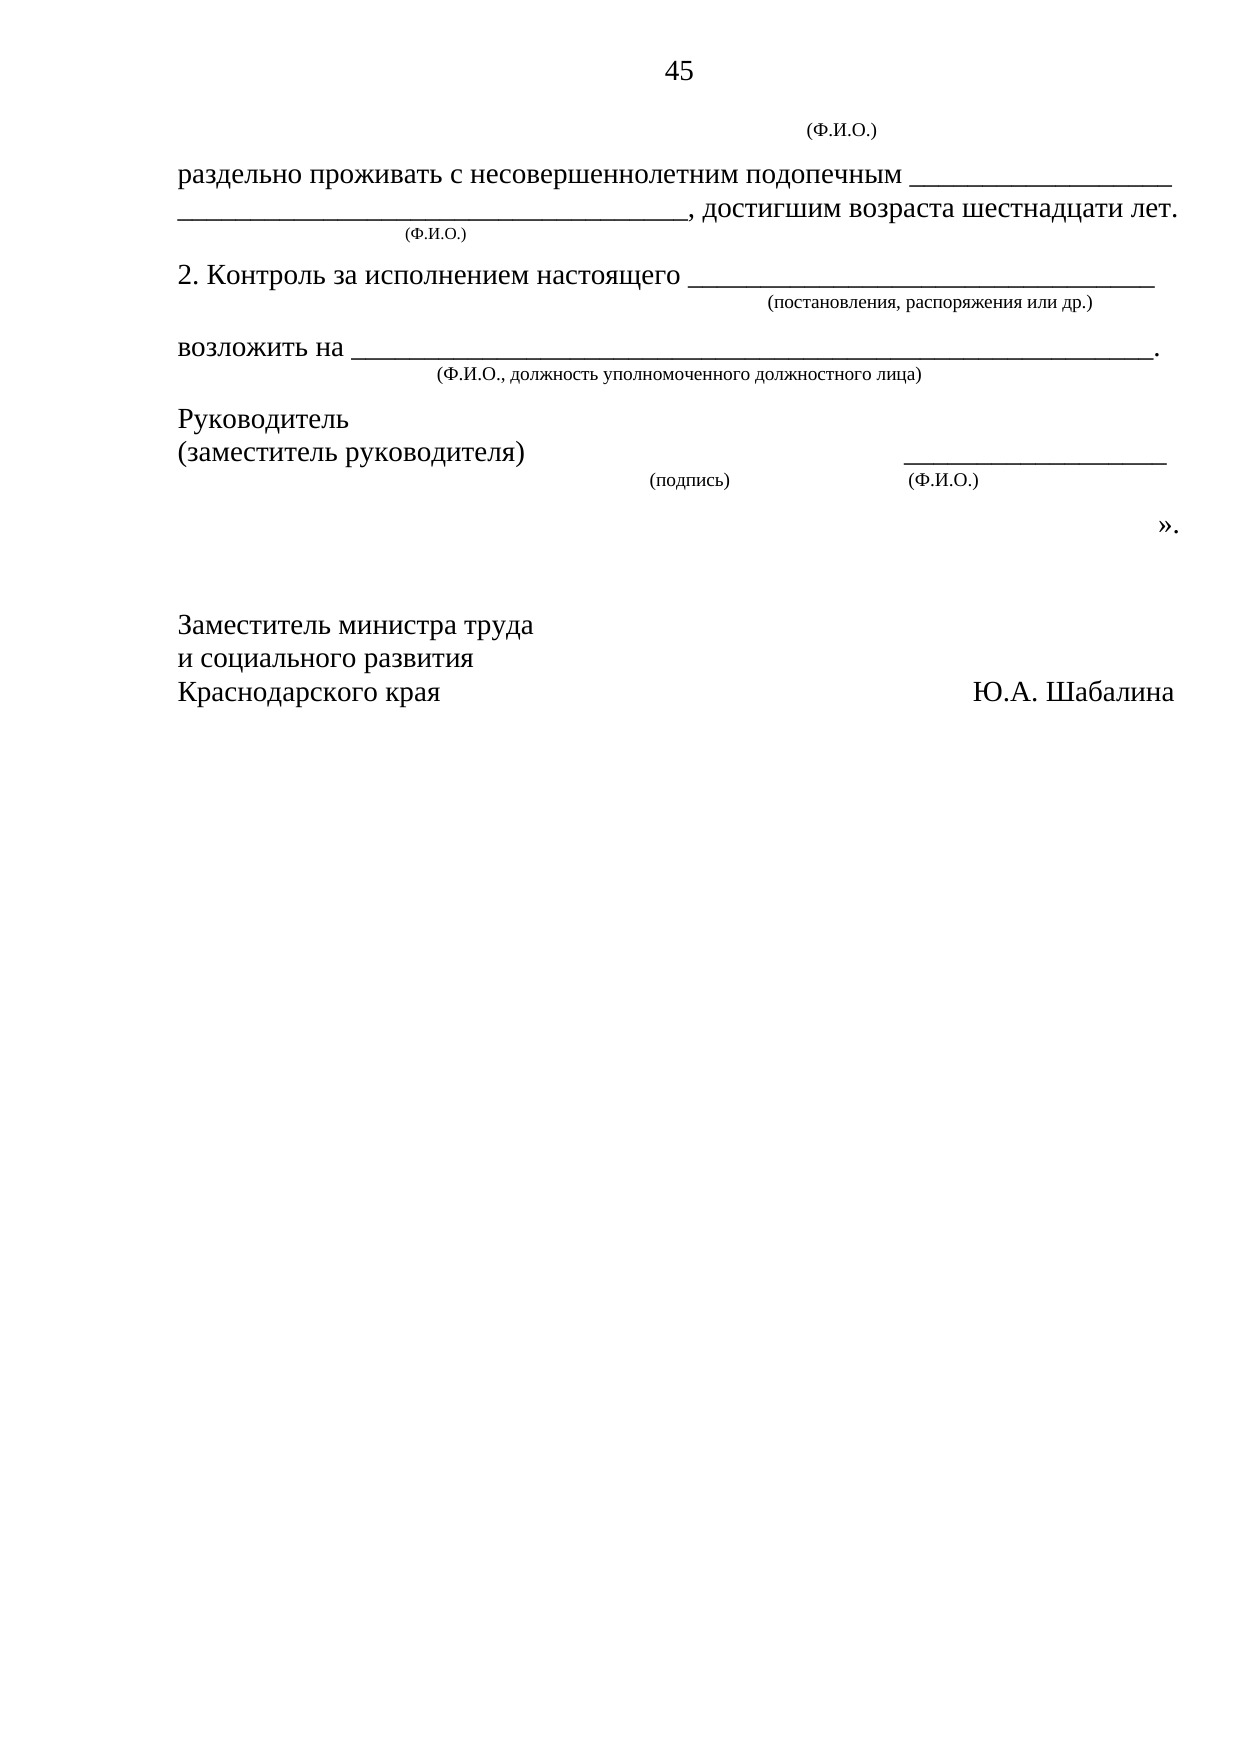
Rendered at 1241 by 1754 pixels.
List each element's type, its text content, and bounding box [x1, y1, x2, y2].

text Краснодарского края Ю.А. Шабалина [177, 674, 1181, 707]
text и социального развития [177, 640, 1181, 674]
text (Ф.И.О.) [177, 223, 694, 257]
text возложить на _______________________________________________________. [177, 329, 1181, 362]
text Руководитель [177, 401, 1181, 434]
text « ». [177, 506, 1181, 540]
text 2. Контроль за исполнением настоящего ________________________________ [177, 257, 1181, 291]
text ___________________________________, достигшим возраста шестнадцати лет. [177, 190, 1181, 223]
text (постановления, распоряжения или др.) [177, 291, 1181, 329]
text (Ф.И.О., должность уполномоченного должностного лица) [177, 362, 1181, 401]
text (подпись) (Ф.И.О.) [177, 468, 1181, 506]
text раздельно проживать с несовершеннолетним подопечным __________________ [177, 156, 1181, 190]
text Заместитель министра труда [177, 607, 1181, 640]
text (заместитель руководителя) __________________ [177, 434, 1181, 468]
text (Ф.И.О.) [177, 118, 1181, 156]
